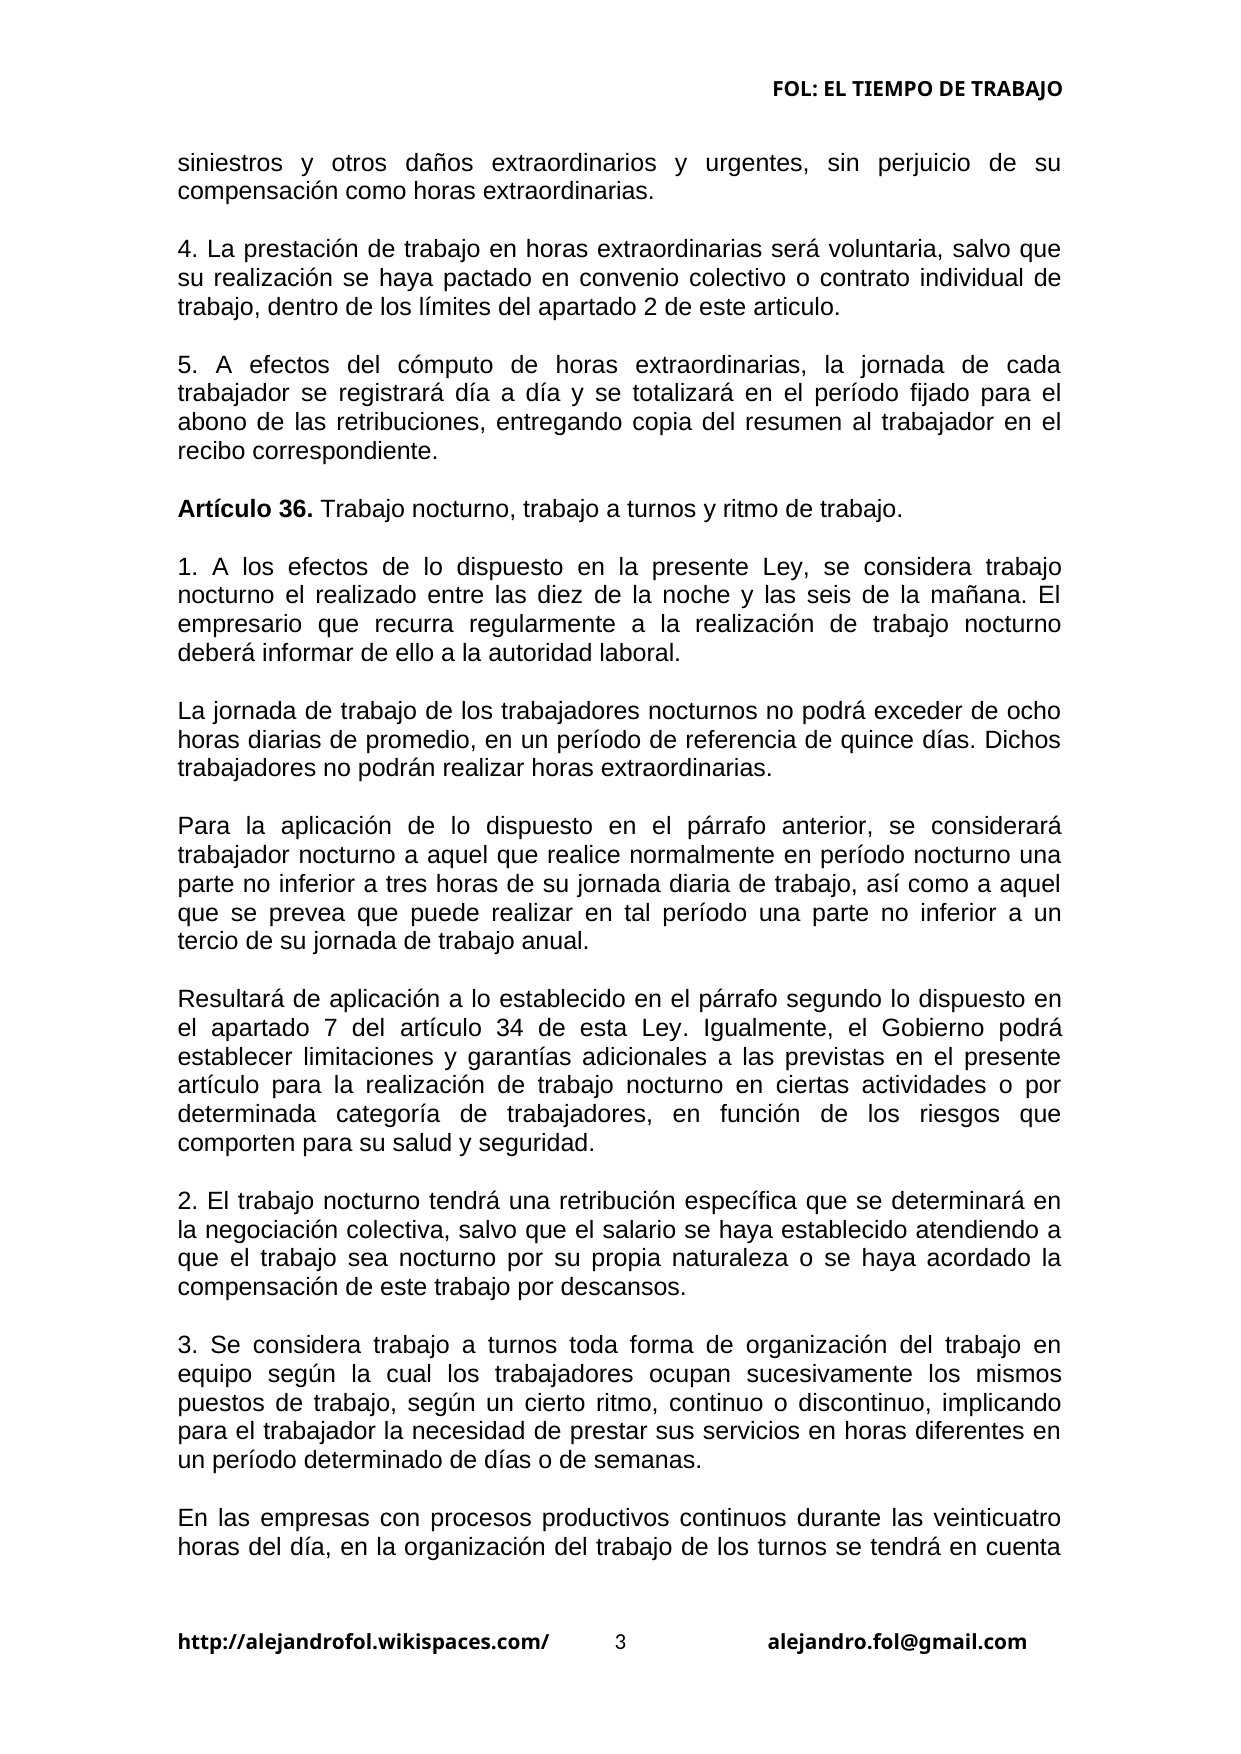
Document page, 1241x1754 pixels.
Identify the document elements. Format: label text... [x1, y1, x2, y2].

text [177, 1503, 1063, 1561]
text 2. El trabajo nocturno tendrá una retribución específica que se determinará en la negociación colectiva, salvo que el salario se haya establecido atendiendo a que el trabajo sea nocturno por su propia naturaleza o se haya acordado la compensación de este trabajo por descansos. [177, 1186, 1063, 1301]
text 1. A los efectos de lo dispuesto en la presente Ley, se considera trabajo nocturno el realizado entre las diez de la noche y las seis de la mañana. El empresario que recurra regularmente a la realización de trabajo nocturno deberá informar de ello a la autoridad laboral. [177, 552, 1063, 667]
text La jornada de trabajo de los trabajadores nocturnos no podrá exceder de ocho horas diarias de promedio, en un período de referencia de quince días. Dichos trabajadores no podrán realizar horas extraordinarias. [177, 696, 1063, 782]
text 4. La prestación de trabajo en horas extraordinarias será voluntaria, salvo que su realización se haya pactado en convenio colectivo o contrato individual de trabajo, dentro de los límites del apartado 2 de este articulo. [177, 234, 1063, 321]
text Artículo 36. Trabajo nocturno, trabajo a turnos y ritmo de trabajo. [177, 494, 1063, 523]
text Para la aplicación de lo dispuesto en el párrafo anterior, se considerará trabajador nocturno a aquel que realice normalmente en período nocturno una parte no inferior a tres horas de su jornada diaria de trabajo, así como a aquel que se prevea que puede realizar en tal período una parte no inferior a un tercio de su jornada de trabajo anual. [177, 811, 1063, 955]
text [177, 148, 1063, 205]
text Resultará de aplicación a lo establecido en el párrafo segundo lo dispuesto en el apartado 7 del artículo 34 de esta Ley. Igualmente, el Gobierno podrá establecer limitaciones y garantías adicionales a las previstas en el presente artículo para la realización de trabajo nocturno en ciertas actividades o por determinada categoría de trabajadores, en función de los riesgos que comporten para su salud y seguridad. [177, 984, 1063, 1157]
text 3. Se considera trabajo a turnos toda forma de organización del trabajo en equipo según la cual los trabajadores ocupan sucesivamente los mismos puestos de trabajo, según un cierto ritmo, continuo o discontinuo, implicando para el trabajador la necesidad de prestar sus servicios en horas diferentes en un período determinado de días o de semanas. [177, 1330, 1063, 1474]
text 5. A efectos del cómputo de horas extraordinarias, la jornada de cada trabajador se registrará día a día y se totalizará en el período fijado para el abono de las retribuciones, entregando copia del resumen al trabajador en el recibo correspondiente. [177, 350, 1063, 465]
